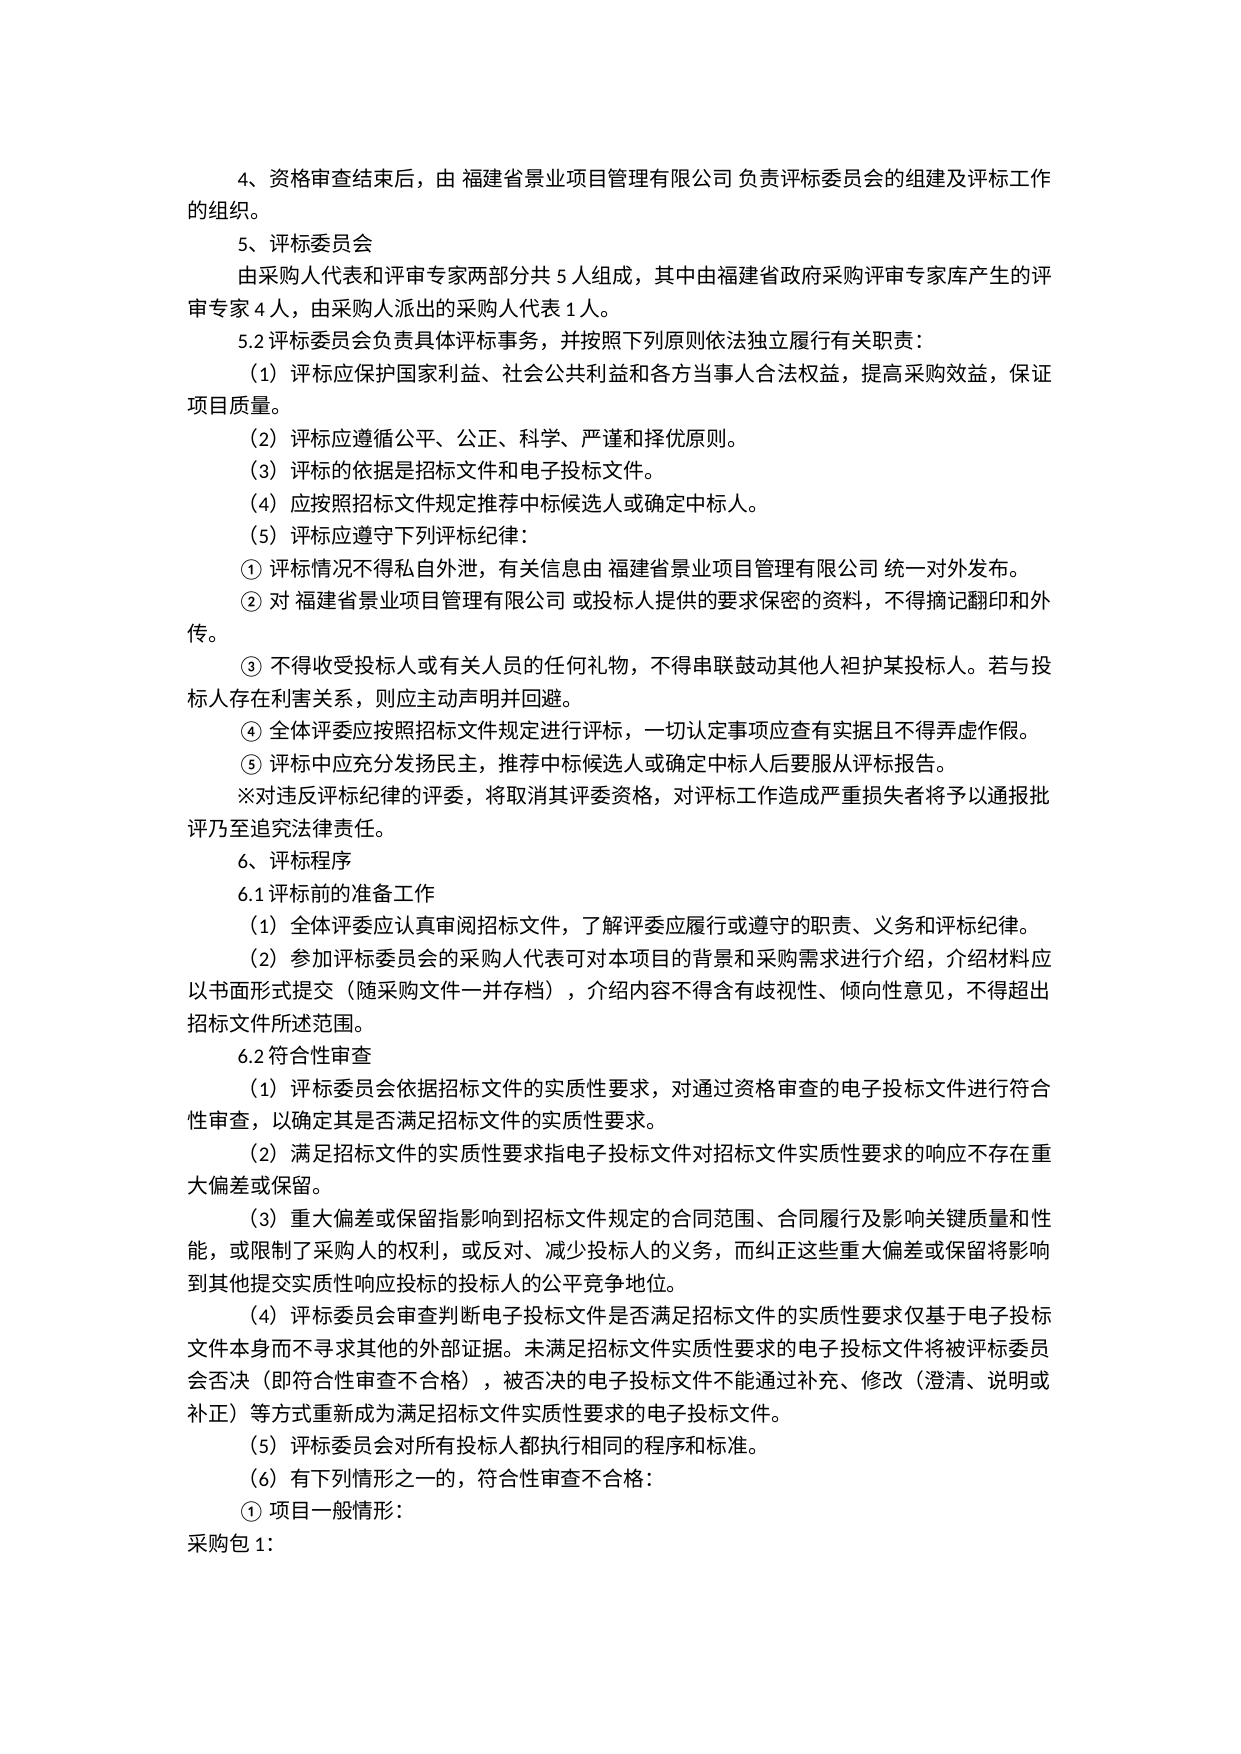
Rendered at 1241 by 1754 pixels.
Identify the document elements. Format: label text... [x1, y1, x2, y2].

text （2）评标应遵循公平、公正、科学、严谨和择优原则。 [187, 422, 1053, 454]
text ③不得收受投标人或有关人员的任何礼物，不得串联鼓动其他人袒护某投标人。若与投标人存在利害关系，则应主动声明并回避。 [187, 649, 1053, 714]
text 6、评标程序 [187, 844, 1053, 877]
text （2）参加评标委员会的采购人代表可对本项目的背景和采购需求进行介绍，介绍材料应以书面形式提交（随采购文件一并存档），介绍内容不得含有歧视性、倾向性意见，不得超出招标文件所述范围。 [187, 942, 1053, 1039]
text （3）重大偏差或保留指影响到招标文件规定的合同范围、合同履行及影响关键质量和性能，或限制了采购人的权利，或反对、减少投标人的义务，而纠正这些重大偏差或保留将影响到其他提交实质性响应投标的投标人的公平竞争地位。 [187, 1202, 1053, 1299]
text 6.2符合性审查 [187, 1039, 1053, 1072]
text （1）评标委员会依据招标文件的实质性要求，对通过资格审查的电子投标文件进行符合性审查，以确定其是否满足招标文件的实质性要求。 [187, 1072, 1053, 1137]
text （1）评标应保护国家利益、社会公共利益和各方当事人合法权益，提高采购效益，保证项目质量。 [187, 357, 1053, 422]
text ④全体评委应按照招标文件规定进行评标，一切认定事项应查有实据且不得弄虚作假。 [187, 714, 1053, 747]
text （5）评标委员会对所有投标人都执行相同的程序和标准。 [187, 1429, 1053, 1462]
text 6.1评标前的准备工作 [187, 877, 1053, 909]
text （6）有下列情形之一的，符合性审查不合格： [187, 1462, 1053, 1494]
text 4、资格审查结束后，由 福建省景业项目管理有限公司 负责评标委员会的组建及评标工作的组织。 [187, 162, 1053, 227]
text ①评标情况不得私自外泄，有关信息由 福建省景业项目管理有限公司 统一对外发布。 [187, 552, 1053, 584]
text ①项目一般情形： [187, 1494, 1053, 1527]
text （4）评标委员会审查判断电子投标文件是否满足招标文件的实质性要求仅基于电子投标文件本身而不寻求其他的外部证据。未满足招标文件实质性要求的电子投标文件将被评标委员会否决（即符合性审查不合格），被否决的电子投标文件不能通过补充、修改（澄清、说明或补正）等方式重新成为满足招标文件实质性要求的电子投标文件。 [187, 1299, 1053, 1429]
text 由采购人代表和评审专家两部分共5人组成，其中由福建省政府采购评审专家库产生的评审专家4人，由采购人派出的采购人代表1人。 [187, 259, 1053, 324]
text （4）应按照招标文件规定推荐中标候选人或确定中标人。 [187, 487, 1053, 519]
text （5）评标应遵守下列评标纪律： [187, 519, 1053, 552]
text ②对 福建省景业项目管理有限公司 或投标人提供的要求保密的资料，不得摘记翻印和外传。 [187, 584, 1053, 649]
text ※对违反评标纪律的评委，将取消其评委资格，对评标工作造成严重损失者将予以通报批评乃至追究法律责任。 [187, 779, 1053, 844]
text 5.2评标委员会负责具体评标事务，并按照下列原则依法独立履行有关职责： [187, 324, 1053, 357]
text ⑤评标中应充分发扬民主，推荐中标候选人或确定中标人后要服从评标报告。 [187, 747, 1053, 779]
text （3）评标的依据是招标文件和电子投标文件。 [187, 454, 1053, 487]
text （2）满足招标文件的实质性要求指电子投标文件对招标文件实质性要求的响应不存在重大偏差或保留。 [187, 1137, 1053, 1202]
text （1）全体评委应认真审阅招标文件，了解评委应履行或遵守的职责、义务和评标纪律。 [187, 909, 1053, 942]
text 5、评标委员会 [187, 227, 1053, 259]
text 采购包1： [187, 1527, 1053, 1559]
